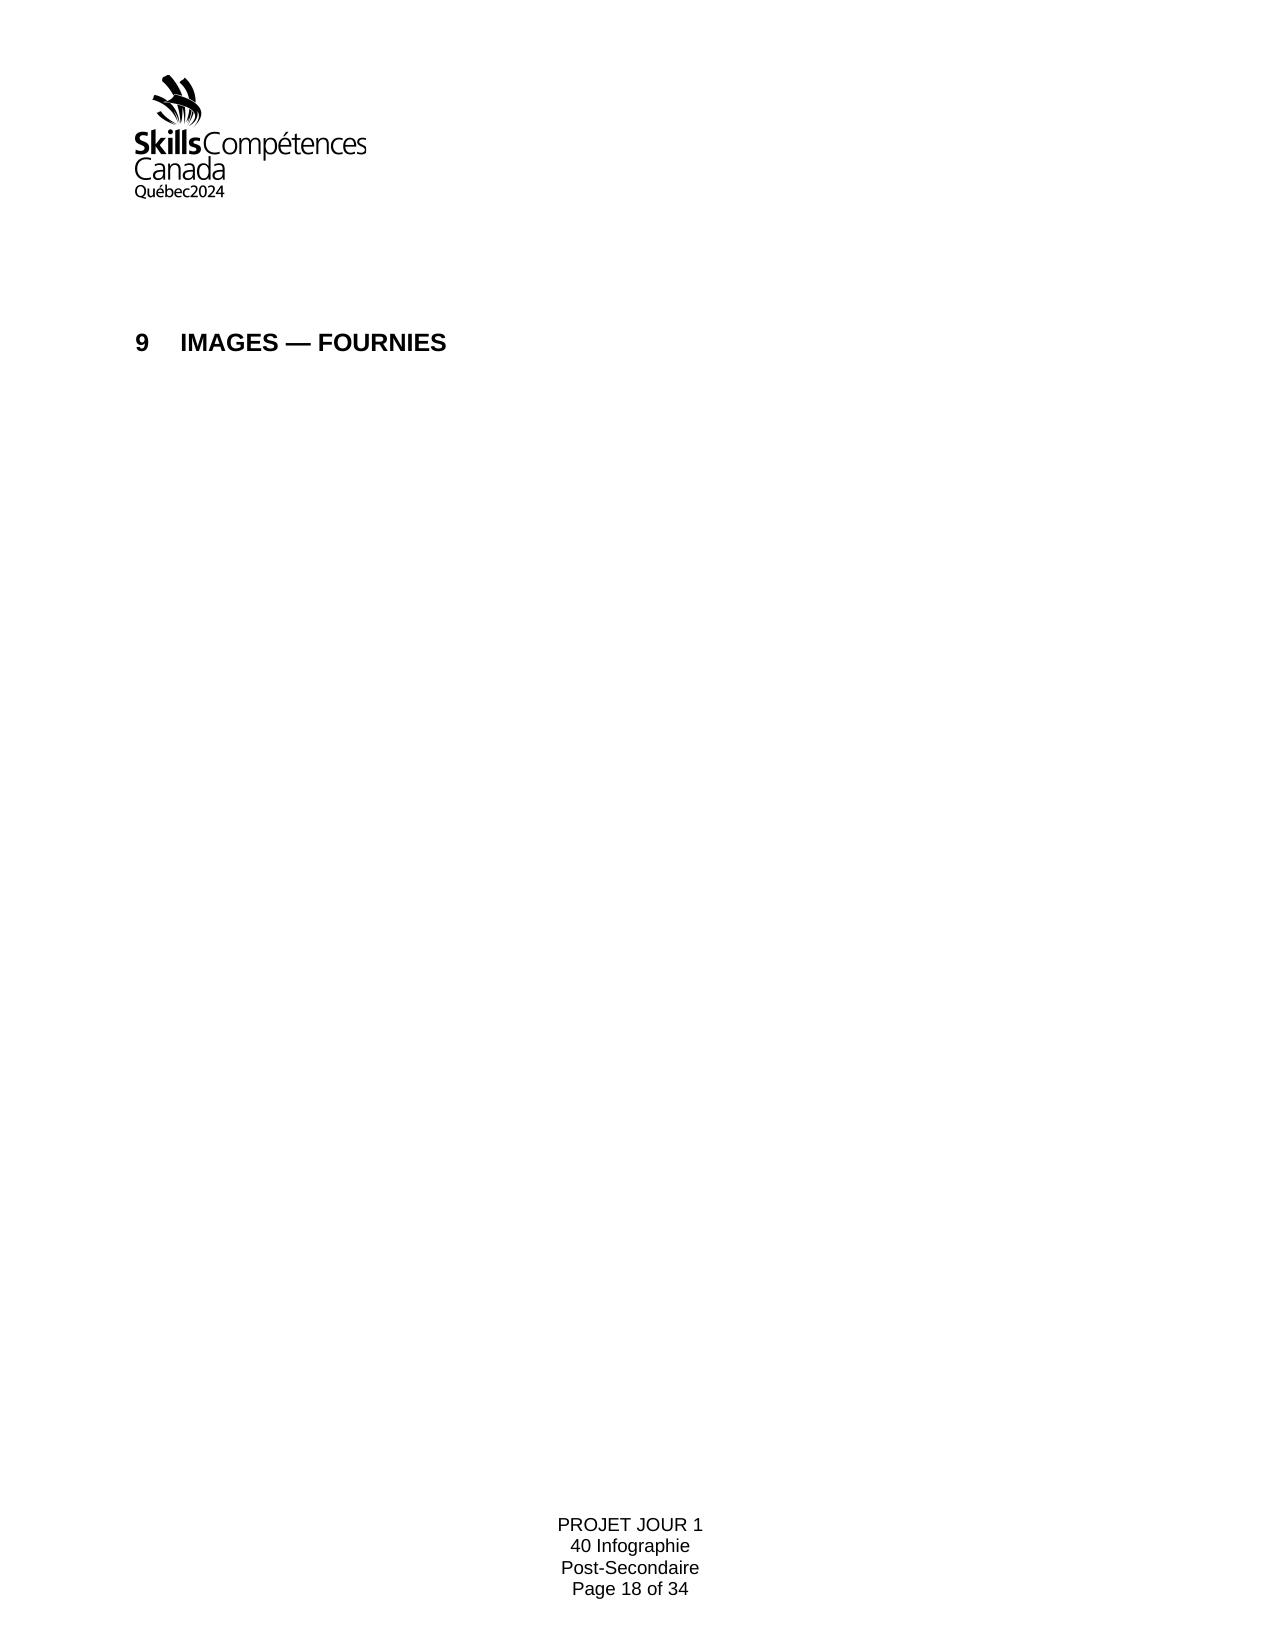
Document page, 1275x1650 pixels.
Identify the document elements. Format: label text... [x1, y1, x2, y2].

subtitle IMAGES — FOURNIES [135, 328, 1125, 357]
picture [135, 75, 367, 199]
